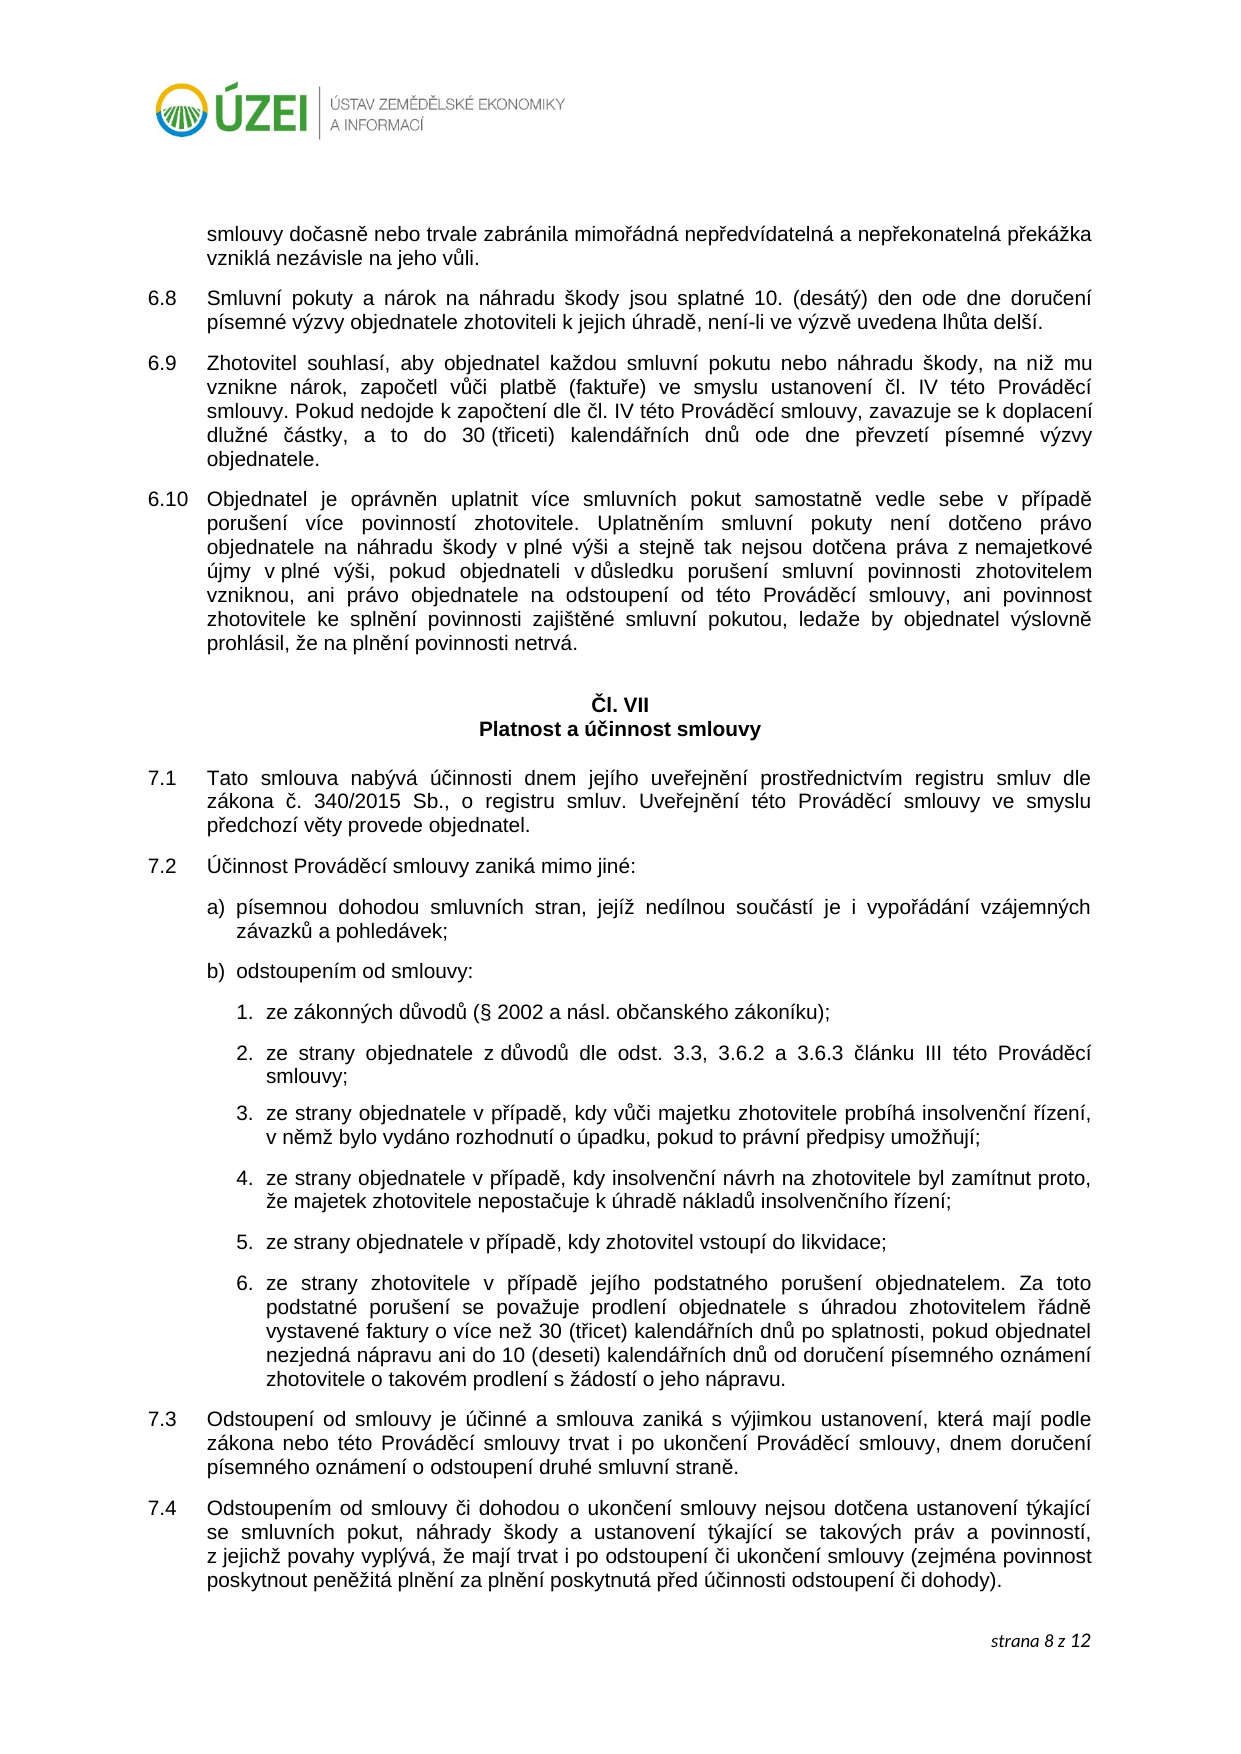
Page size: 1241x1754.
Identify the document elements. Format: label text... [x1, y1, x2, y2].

text 6.8 Smluvní pokuty a nárok na náhradu škody jsou splatné 10. (desátý) den ode dne doručení písemné výzvy objednatele zhotoviteli k jejich úhradě, není-li ve výzvě uvedena lhůta delší. [148, 286, 1093, 334]
text 7.1 Tato smlouva nabývá účinnosti dnem jejího uveřejnění prostřednictvím registru smluv dle zákona č. 340/2015 Sb., o registru smluv. Uveřejnění této Prováděcí smlouvy ve smyslu předchozí věty provede objednatel. [148, 765, 1093, 837]
picture [147, 73, 574, 146]
text 6.10 Objednatel je oprávněn uplatnit více smluvních pokut samostatně vedle sebe v případě porušení více povinností zhotovitele. Uplatněním smluvní pokuty není dotčeno právo objednatele na náhradu škody v plné výši a stejně tak nejsou dotčena práva z nemajetkové újmy v plné výši, pokud objednateli v důsledku porušení smluvní povinnosti zhotovitelem vzniknou, ani právo objednatele na odstoupení od této Prováděcí smlouvy, ani povinnost zhotovitele ke splnění povinnosti zajištěné smluvní pokutou, ledaže by objednatel výslovně prohlásil, že na plnění povinnosti netrvá. [148, 487, 1093, 655]
text 1. ze zákonných důvodů (§ 2002 a násl. občanského zákoníku); [236, 1000, 1093, 1024]
list 2. ze strany objednatele z důvodů dle odst. 3.3, 3.6.2 a 3.6.3 článku III této Prováděcí smlouvy; [236, 1040, 1093, 1088]
text 6. ze strany zhotovitele v případě jejího podstatného porušení objednatelem. Za toto podstatné porušení se považuje prodlení objednatele s úhradou zhotovitelem řádně vystavené faktury o více než 30 (třicet) kalendářních dnů po splatnosti, pokud objednatel nezjedná nápravu ani do 10 (deseti) kalendářních dnů od doručení písemného oznámení zhotovitele o takovém prodlení s žádostí o jeho nápravu. [236, 1271, 1093, 1390]
text b) odstoupením od smlouvy: [207, 959, 1093, 983]
text a) písemnou dohodou smluvních stran, jejíž nedílnou součástí je i vypořádání vzájemných závazků a pohledávek; [207, 894, 1093, 942]
text 4. ze strany objednatele v případě, kdy insolvenční návrh na zhotovitele byl zamítnut proto, že majetek zhotovitele nepostačuje k úhradě nákladů insolvenčního řízení; [236, 1165, 1093, 1213]
text 3. ze strany objednatele v případě, kdy vůči majetku zhotovitele probíhá insolvenční řízení, v němž bylo vydáno rozhodnutí o úpadku, pokud to právní předpisy umožňují; [236, 1101, 1093, 1149]
text Platnost a účinnost smlouvy [148, 716, 1093, 740]
text 7.4 Odstoupením od smlouvy či dohodou o ukončení smlouvy nejsou dotčena ustanovení týkající se smluvních pokut, náhrady škody a ustanovení týkající se takových práv a povinností, z jejichž povahy vyplývá, že mají trvat i po odstoupení či ukončení smlouvy (zejména povinnost poskytnout peněžitá plnění za plnění poskytnutá před účinnosti odstoupení či dohody). [148, 1496, 1093, 1591]
text 5. ze strany objednatele v případě, kdy zhotovitel vstoupí do likvidace; [236, 1230, 1093, 1254]
text 7.3 Odstoupení od smlouvy je účinné a smlouva zaniká s výjimkou ustanovení, která mají podle zákona nebo této Prováděcí smlouvy trvat i po ukončení Prováděcí smlouvy, dnem doručení písemného oznámení o odstoupení druhé smluvní straně. [148, 1407, 1093, 1479]
text Čl. VII [148, 692, 1093, 716]
text 7.2 Účinnost Prováděcí smlouvy zaniká mimo jiné: [148, 854, 1093, 878]
text 6.9 Zhotovitel souhlasí, aby objednatel každou smluvní pokutu nebo náhradu škody, na niž mu vznikne nárok, započetl vůči platbě (faktuře) ve smyslu ustanovení čl. IV této Prováděcí smlouvy. Pokud nedojde k započtení dle čl. IV této Prováděcí smlouvy, zavazuje se k doplacení dlužné částky, a to do 30 (třiceti) kalendářních dnů ode dne převzetí písemné výzvy objednatele. [148, 351, 1093, 471]
